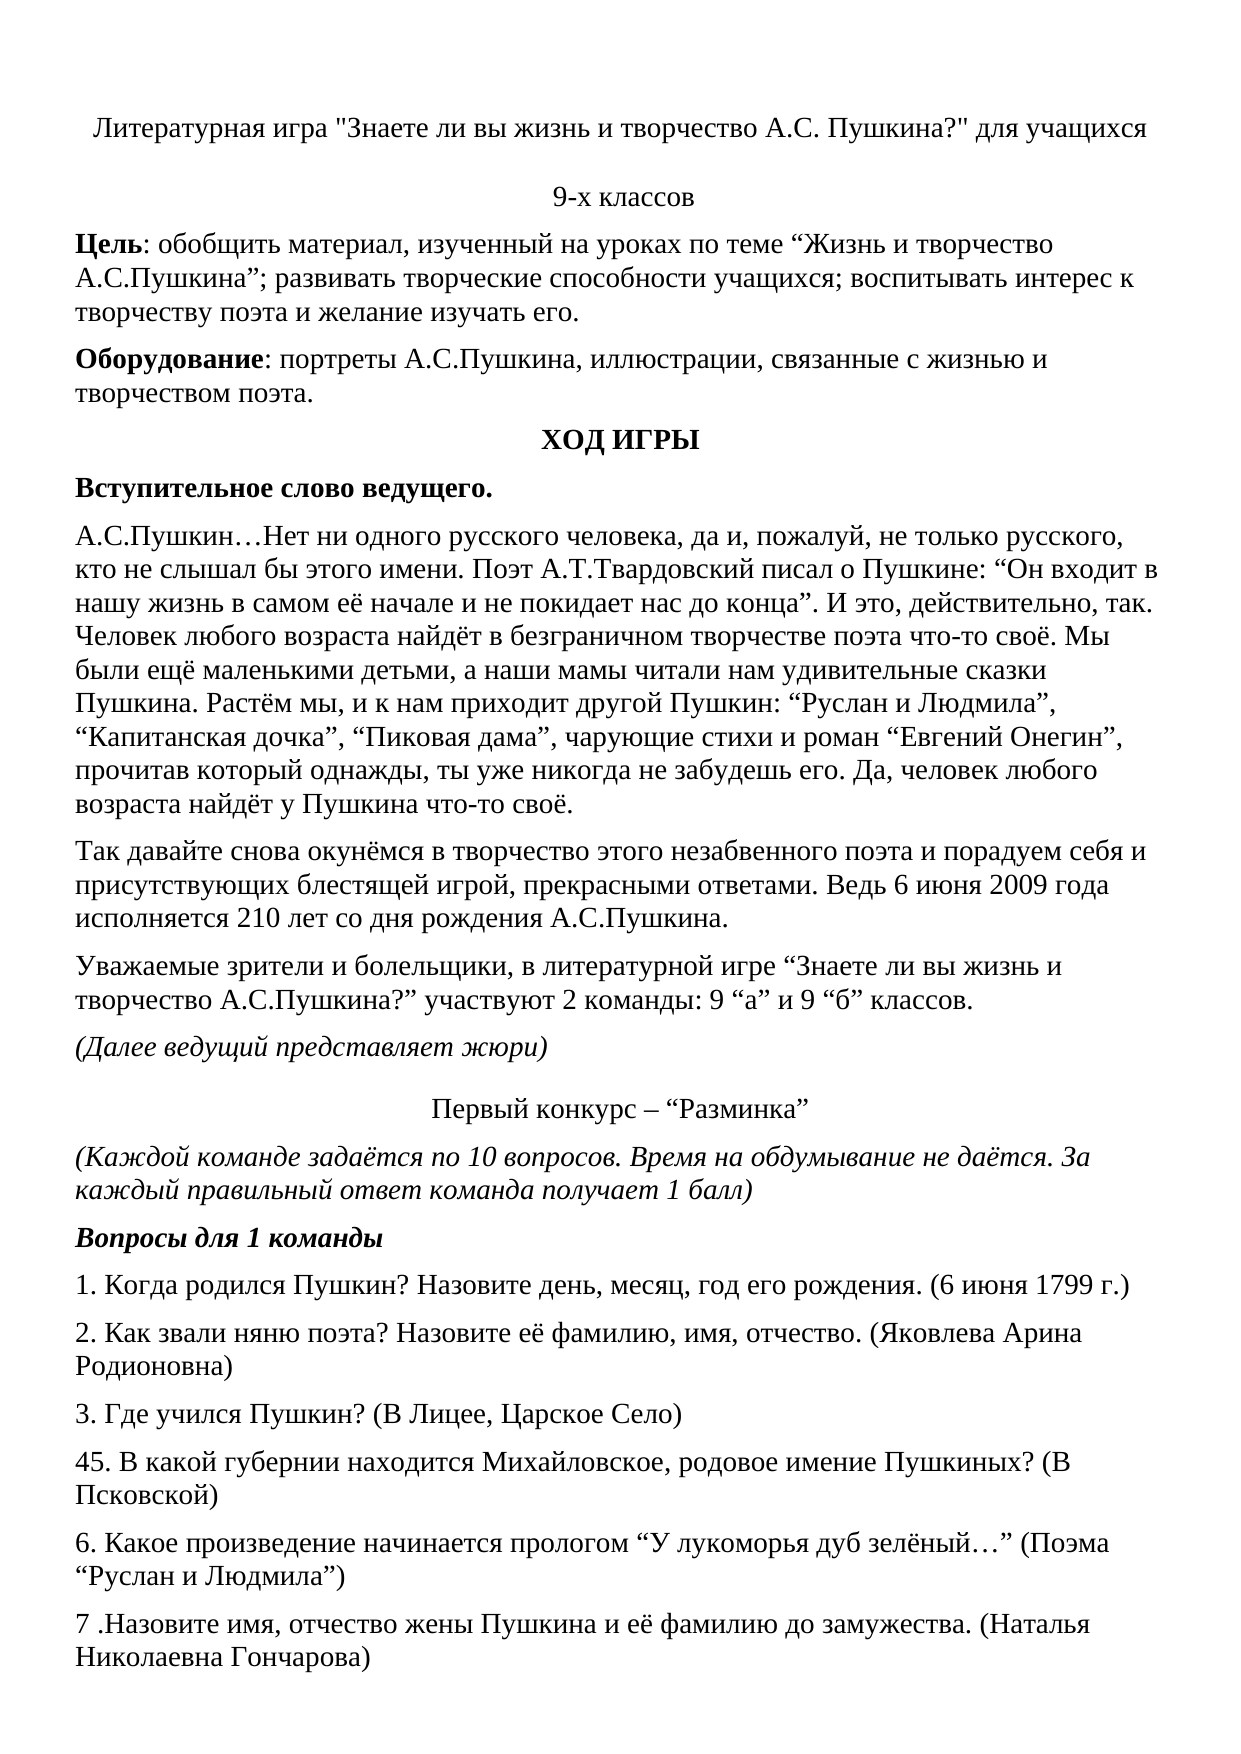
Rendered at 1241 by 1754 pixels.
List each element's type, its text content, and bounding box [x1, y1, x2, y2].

text Уважаемые зрители и болельщики, в литературной игре “Знаете ли вы жизнь и творчество А.С.Пушкина?” участвуют 2 команды: 9 “а” и 9 “б” классов. [75, 948, 1165, 1015]
text (Каждой команде задаётся по 10 вопросов. Время на обдумывание не даётся. За каждый правильный ответ команда получает 1 балл) [75, 1139, 1165, 1206]
text А.С.Пушкин…Нет ни одного русского человека, да и, пожалуй, не только русского, кто не слышал бы этого имени. Поэт А.Т.Твардовский писал о Пушкине: “Он входит в нашу жизнь в самом её начале и не покидает нас до конца”. И это, действительно, так. Человек любого возраста найдёт в безграничном творчестве поэта что-то своё. Мы были ещё маленькими детьми, а наши мамы читали нам удивительные сказки Пушкина. Растём мы, и к нам приходит другой Пушкин: “Руслан и Людмила”, “Капитанская дочка”, “Пиковая дама”, чарующие стихи и роман “Евгений Онегин”, прочитав который однажды, ты уже никогда не забудешь его. Да, человек любого возраста найдёт у Пушкина что-то своё. [75, 518, 1165, 819]
text 2. Как звали няню поэта? Назовите её фамилию, имя, отчество. (Яковлева Арина Родионовна) [75, 1315, 1165, 1382]
subtitle 9-х классов [75, 172, 1165, 212]
text 6. Какое произведение начинается прологом “У лукоморья дуб зелёный…” (Поэма “Руслан и Людмила”) [75, 1525, 1165, 1592]
text ХОД ИГРЫ [75, 422, 1165, 456]
text Так давайте снова окунёмся в творчество этого незабвенного поэта и порадуем себя и присутствующих блестящей игрой, прекрасными ответами. Ведь 6 июня 2009 года исполняется 210 лет со дня рождения А.С.Пушкина. [75, 833, 1165, 934]
text 1. Когда родился Пушкин? Назовите день, месяц, год его рождения. (6 июня 1799 г.) [75, 1267, 1165, 1301]
text (Далее ведущий представляет жюри) [75, 1029, 1165, 1063]
text 3. Где учился Пушкин? (В Лицее, Царское Село) [75, 1396, 1165, 1430]
text Вступительное слово ведущего. [75, 470, 1165, 503]
text Оборудование: портреты А.С.Пушкина, иллюстрации, связанные с жизнью и творчеством поэта. [75, 341, 1165, 408]
text Цель: обобщить материал, изученный на уроках по теме “Жизнь и творчество А.С.Пушкина”; развивать творческие способности учащихся; воспитывать интерес к творчеству поэта и желание изучать его. [75, 227, 1165, 327]
subtitle Первый конкурс – “Разминка” [75, 1091, 1165, 1124]
text 45. В какой губернии находится Михайловское, родовое имение Пушкиных? (В Псковской) [75, 1444, 1165, 1511]
text 7 .Назовите имя, отчество жены Пушкина и её фамилию до замужества. (Наталья Николаевна Гончарова) [75, 1606, 1165, 1673]
subtitle Литературная игра "Знаете ли вы жизнь и творчество А.С. Пушкина?" для учащихся [75, 103, 1165, 144]
text Вопросы для 1 команды [75, 1220, 1165, 1253]
